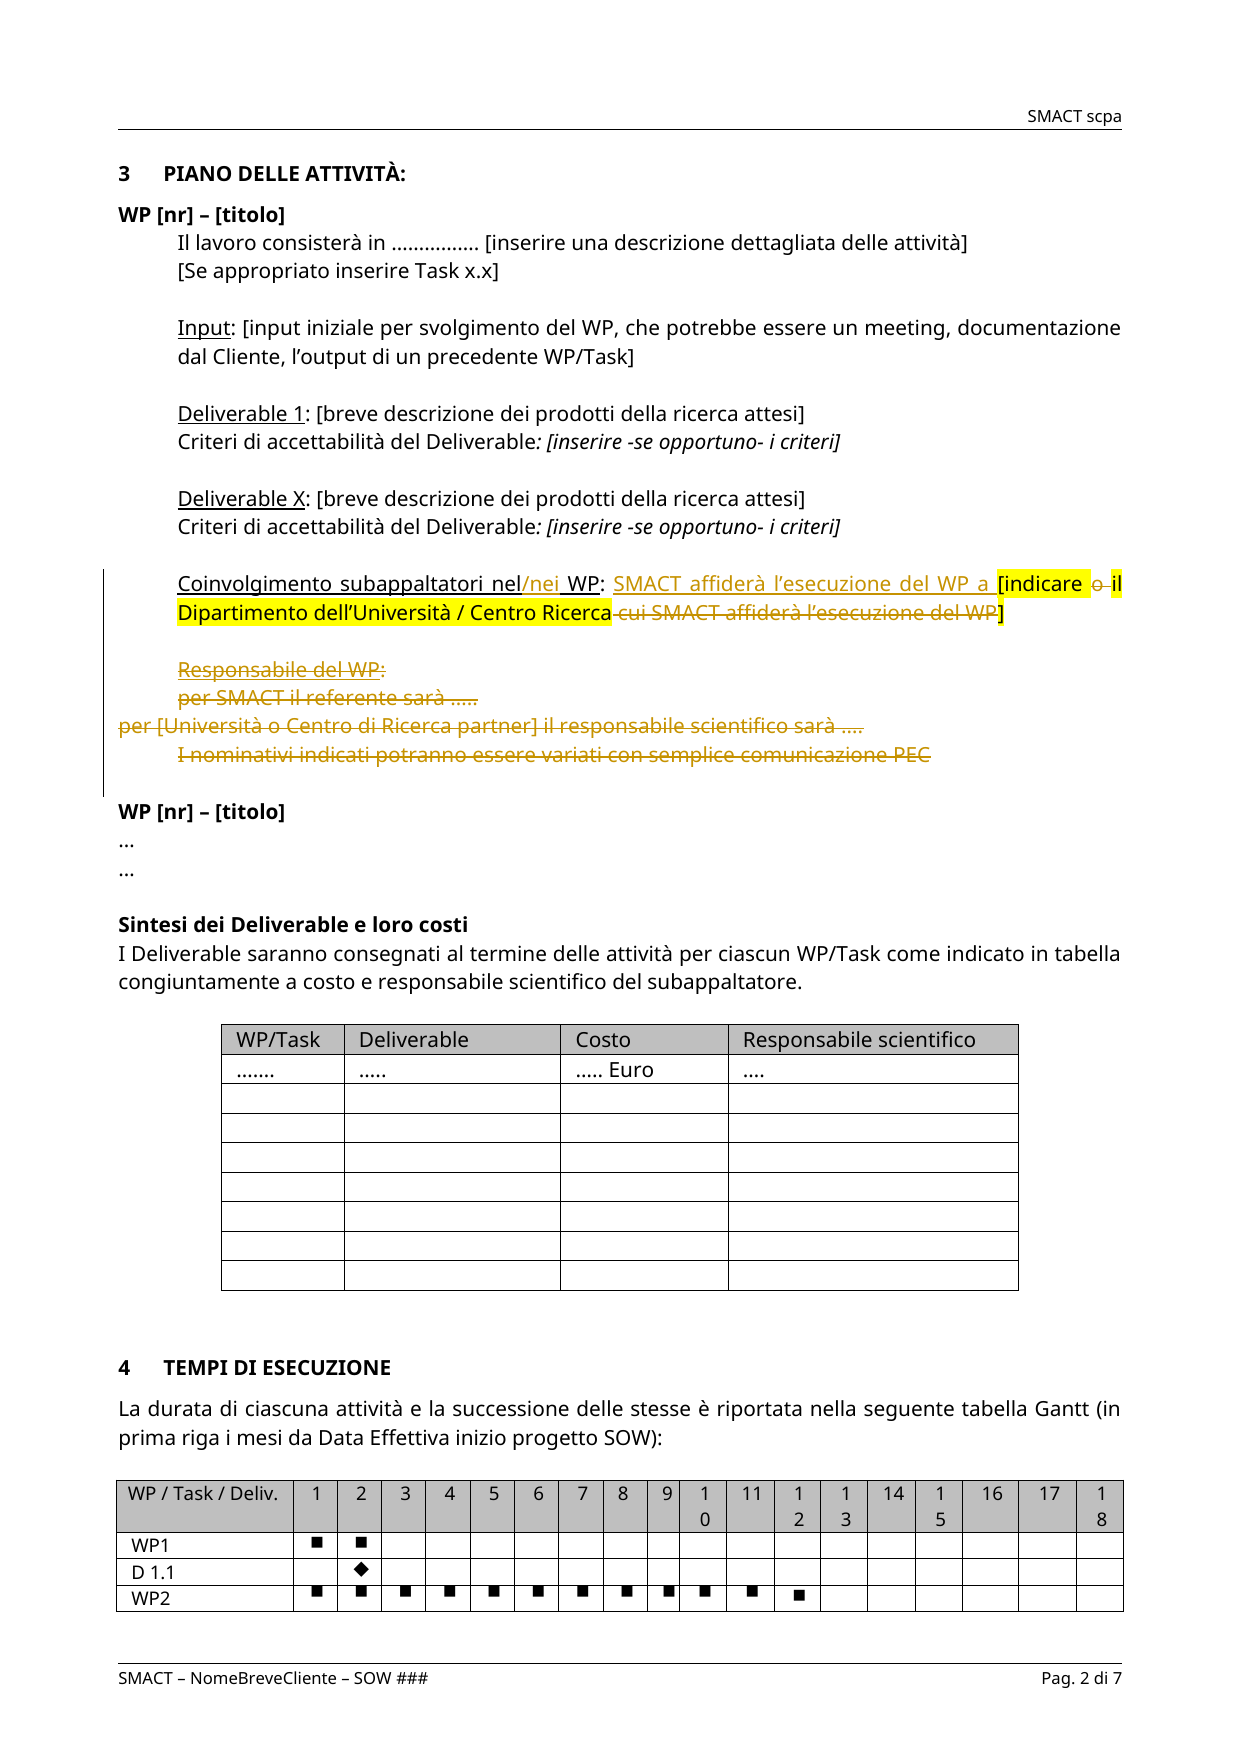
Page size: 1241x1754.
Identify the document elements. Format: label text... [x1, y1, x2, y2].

table_cell ….. [345, 1055, 560, 1083]
table_cell [471, 1586, 514, 1611]
table_cell [382, 1533, 425, 1558]
table_cell [338, 1533, 381, 1558]
text … [118, 825, 1122, 854]
table_cell [648, 1586, 679, 1611]
table_cell [222, 1114, 344, 1142]
table_cell [648, 1559, 679, 1585]
table_cell D 1.1 [117, 1559, 293, 1585]
table_header 15 [916, 1481, 962, 1532]
table_header 2 [338, 1481, 381, 1532]
table_cell [561, 1143, 728, 1172]
table_cell [345, 1232, 560, 1260]
table_cell [515, 1533, 558, 1558]
table_header WP / Task / Deliv. [117, 1481, 293, 1532]
table_cell [561, 1173, 728, 1201]
table_cell [729, 1261, 1018, 1290]
table_cell [345, 1114, 560, 1142]
table_cell [1019, 1586, 1076, 1611]
table_cell [821, 1533, 867, 1558]
table_cell [821, 1559, 867, 1585]
text WP [nr] – [titolo] [118, 797, 1122, 825]
text I Deliverable saranno consegnati al termine delle attività per ciascun WP/Task come indicato in tabella congiuntamente a costo e responsabile scientifico del subappaltatore. [118, 939, 1122, 996]
table_cell [868, 1559, 915, 1585]
table_cell [426, 1533, 470, 1558]
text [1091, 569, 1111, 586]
table_header Costo [561, 1025, 728, 1054]
table_header 4 [426, 1481, 470, 1532]
table_cell [729, 1114, 1018, 1142]
table_cell [515, 1586, 558, 1611]
table_cell [515, 1559, 558, 1585]
text Input: [input iniziale per svolgimento del WP, che potrebbe essere un meeting, documentazione dal Cliente, l’output di un precedente WP/Task] [177, 313, 1122, 370]
table_header 12 [775, 1481, 820, 1532]
table_cell [426, 1559, 470, 1585]
table_cell [561, 1114, 728, 1142]
table_cell [729, 1232, 1018, 1260]
table_cell [680, 1586, 726, 1611]
table_cell [775, 1559, 820, 1585]
table_cell [382, 1586, 425, 1611]
table_cell [916, 1559, 962, 1585]
table_cell [222, 1261, 344, 1290]
table_cell …. [729, 1055, 1018, 1083]
table_cell [963, 1586, 1018, 1611]
table_header 1 [294, 1481, 337, 1532]
table_cell [561, 1202, 728, 1231]
table_cell [426, 1586, 470, 1611]
table_header Deliverable [345, 1025, 560, 1054]
table_cell [604, 1586, 647, 1611]
table_cell [868, 1533, 915, 1558]
table_cell [963, 1533, 1018, 1558]
table_cell [1077, 1533, 1123, 1558]
text Deliverable 1: [breve descrizione dei prodotti della ricerca attesi] [177, 399, 1122, 427]
table_cell [471, 1559, 514, 1585]
table_cell [561, 1261, 728, 1290]
table_cell [222, 1143, 344, 1172]
table_header 7 [559, 1481, 603, 1532]
table_header 13 [821, 1481, 867, 1532]
table_header 5 [471, 1481, 514, 1532]
table_cell [604, 1533, 647, 1558]
table_header 9 [648, 1481, 679, 1532]
table_header 11 [727, 1481, 774, 1532]
table_cell ….. Euro [561, 1055, 728, 1083]
table_cell [1077, 1586, 1123, 1611]
table_cell [916, 1586, 962, 1611]
table_cell [382, 1559, 425, 1585]
table_cell [338, 1559, 381, 1585]
table_cell [648, 1533, 679, 1558]
text Deliverable X: [breve descrizione dei prodotti della ricerca attesi] [177, 484, 1122, 512]
table_header 8 [604, 1481, 647, 1532]
table_header 10 [680, 1481, 726, 1532]
table_cell [775, 1533, 820, 1558]
table_cell [294, 1586, 337, 1611]
table_cell [680, 1559, 726, 1585]
text … [118, 854, 1122, 882]
table_cell [222, 1173, 344, 1201]
table_cell [561, 1084, 728, 1113]
table_cell [294, 1559, 337, 1585]
table_header 18 [1077, 1481, 1123, 1532]
table_cell [559, 1586, 603, 1611]
text Coinvolgimento subappaltatori nel WP: [indicare ilDipartimento dell’Università / Centro Ricerca] [177, 569, 998, 614]
table_cell [604, 1559, 647, 1585]
table_header WP/Task [222, 1025, 344, 1054]
text Sintesi dei Deliverable e loro costi [118, 911, 1122, 939]
table_cell [729, 1084, 1018, 1113]
table_cell [559, 1559, 603, 1585]
table_cell [680, 1533, 726, 1558]
table_cell [729, 1173, 1018, 1201]
table_header 17 [1019, 1481, 1076, 1532]
table_cell [559, 1533, 603, 1558]
table_cell [868, 1586, 915, 1611]
table_cell [963, 1559, 1018, 1585]
subtitle Piano delle attività: [118, 159, 1122, 187]
table_cell [561, 1232, 728, 1260]
table_cell [471, 1533, 514, 1558]
text [Se appropriato inserire Task x.x] [177, 257, 1122, 285]
table_cell WP2 [117, 1586, 293, 1611]
text Criteri di accettabilità del Deliverable: [inserire -se opportuno- i criteri] [177, 427, 1122, 456]
table_header 3 [382, 1481, 425, 1532]
table_cell [1077, 1559, 1123, 1585]
table_cell [727, 1533, 774, 1558]
text WP [nr] – [titolo] [118, 200, 1122, 228]
table_cell [222, 1202, 344, 1231]
subtitle TempI di esecuzione [118, 1353, 1122, 1382]
table_cell [1019, 1533, 1076, 1558]
table_cell ……. [222, 1055, 344, 1083]
text Criteri di accettabilità del Deliverable: [inserire -se opportuno- i criteri] [177, 512, 1122, 541]
table_cell [345, 1202, 560, 1231]
text Il lavoro consisterà in ……………. [inserire una descrizione dettagliata delle attività] [177, 228, 1122, 257]
table_cell [294, 1533, 337, 1558]
table_cell WP1 [117, 1533, 293, 1558]
table_cell [345, 1143, 560, 1172]
table_cell [1019, 1559, 1076, 1585]
table_cell [345, 1173, 560, 1201]
table_cell [345, 1084, 560, 1113]
table_cell [345, 1261, 560, 1290]
table_cell [727, 1559, 774, 1585]
table_cell [338, 1586, 381, 1611]
table_cell [222, 1232, 344, 1260]
table_header 14 [868, 1481, 915, 1532]
table_header 16 [963, 1481, 1018, 1532]
table_cell [775, 1586, 820, 1611]
table_cell [729, 1143, 1018, 1172]
text La durata di ciascuna attività e la successione delle stesse è riportata nella seguente tabella Gantt (in prima riga i mesi da Data Effettiva inizio progetto SOW): [118, 1394, 1122, 1451]
table_cell [222, 1084, 344, 1113]
table_header Responsabile scientifico [729, 1025, 1018, 1054]
table_cell [727, 1586, 774, 1611]
table_cell [821, 1586, 867, 1611]
table_cell [916, 1533, 962, 1558]
table_cell [729, 1202, 1018, 1231]
table_header 6 [515, 1481, 558, 1532]
